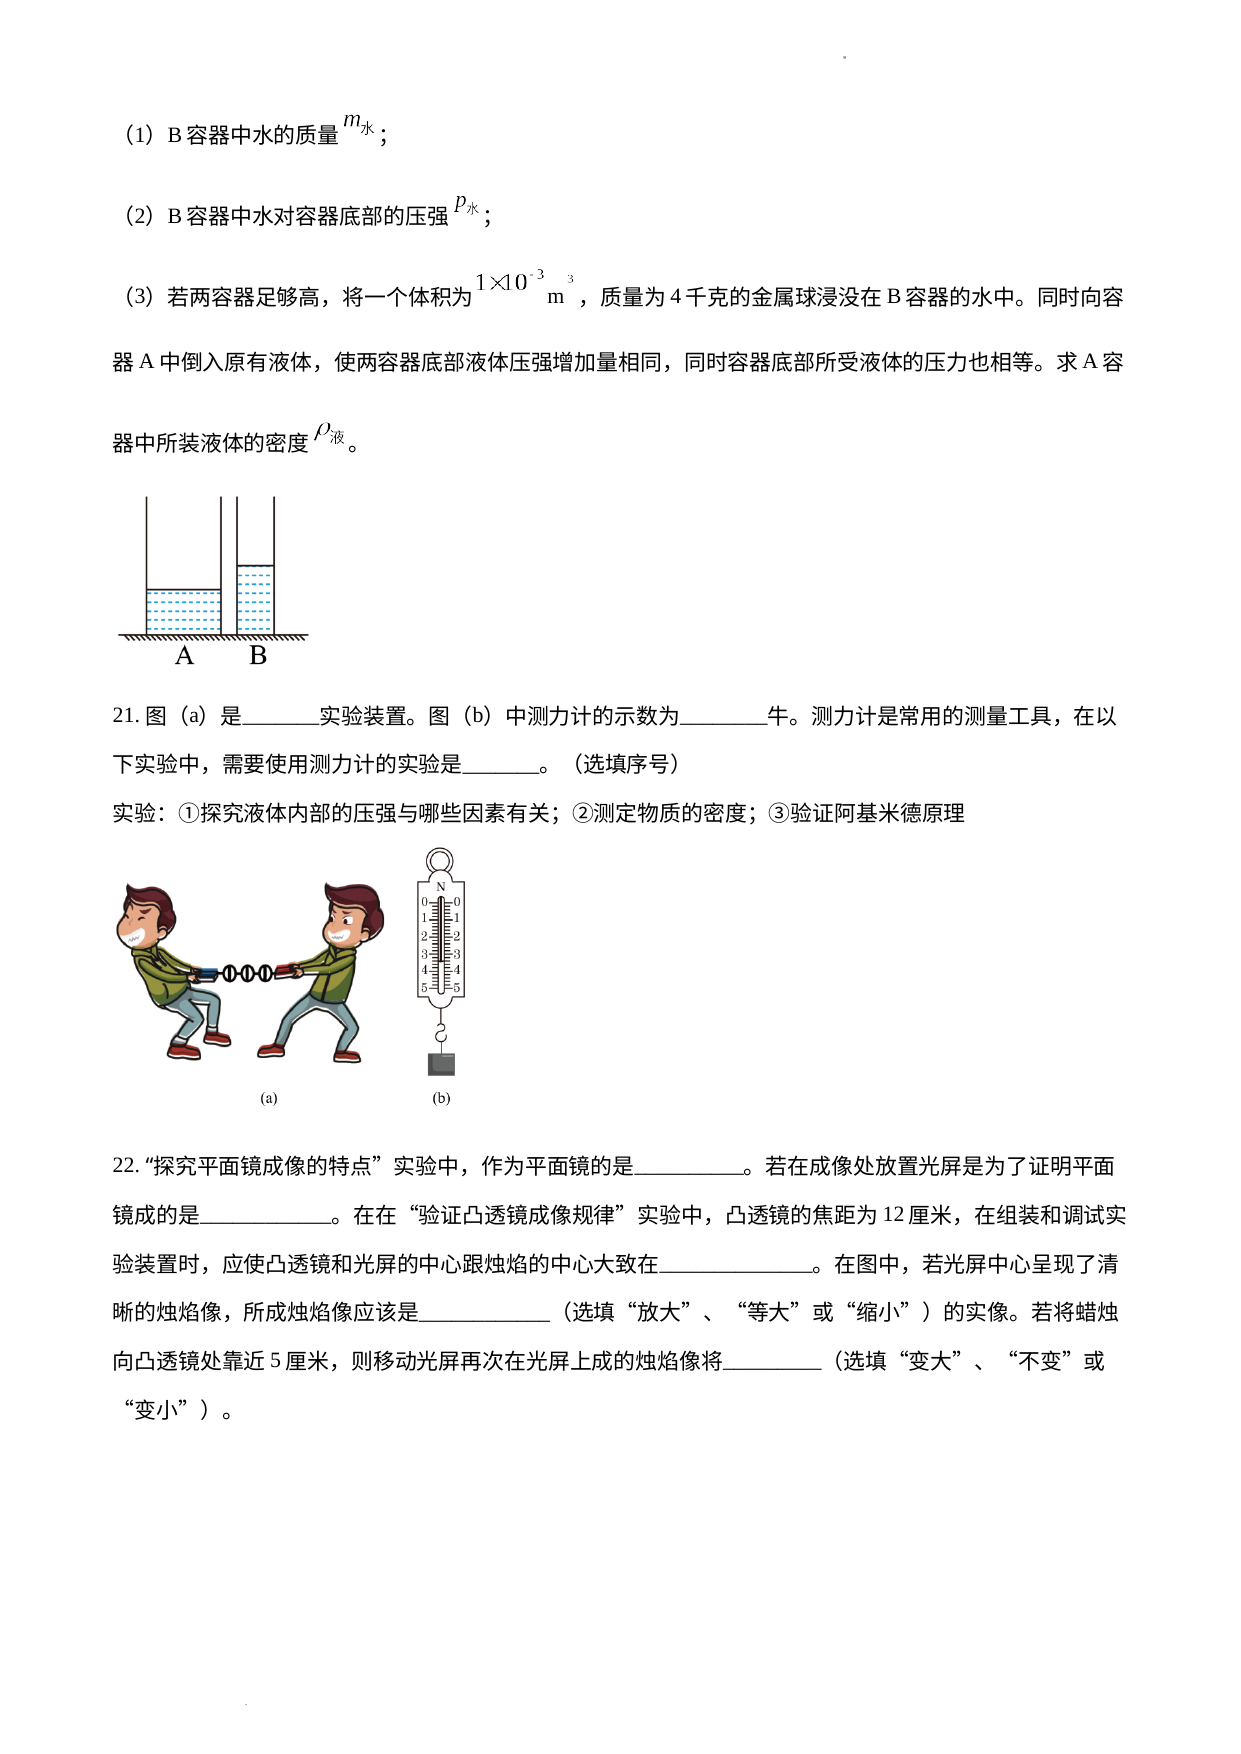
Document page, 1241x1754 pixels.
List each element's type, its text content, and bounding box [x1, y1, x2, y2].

picture [112, 490, 314, 669]
text 实验：①探究液体内部的压强与哪些因素有关；②测定物质的密度；③验证阿基米德原理 [112, 795, 1128, 828]
picture [112, 843, 468, 1110]
text （3）若两容器足够高，将一个体积为m，质量为4千克的金属球浸没在B容器的水中。同时向容器A中倒入原有液体，使两容器底部液体压强增加量相同，同时容器底部所受液体的压力也相等。求A容器中所装液体的密度。 [112, 263, 1128, 475]
text （2）B容器中水对容器底部的压强； [112, 183, 1128, 248]
text （1）B容器中水的质量； [112, 102, 1128, 167]
text 21. 图（a）是_______实验装置。图（b）中测力计的示数为________牛。测力计是常用的测量工具，在以下实验中，需要使用测力计的实验是_______。（选填序号） [112, 698, 1128, 779]
text 22. “探究平面镜成像的特点”实验中，作为平面镜的是__________。若在成像处放置光屏是为了证明平面镜成的是____________。在在“验证凸透镜成像规律”实验中，凸透镜的焦距为12厘米，在组装和调试实验装置时，应使凸透镜和光屏的中心跟烛焰的中心大致在______________。在图中，若光屏中心呈现了清晰的烛焰像，所成烛焰像应该是____________（选填“放大”、“等大”或“缩小”）的实像。若将蜡烛向凸透镜处靠近5厘米，则移动光屏再次在光屏上成的烛焰像将_________（选填“变大”、“不变”或“变小”）。 [112, 1149, 1128, 1425]
